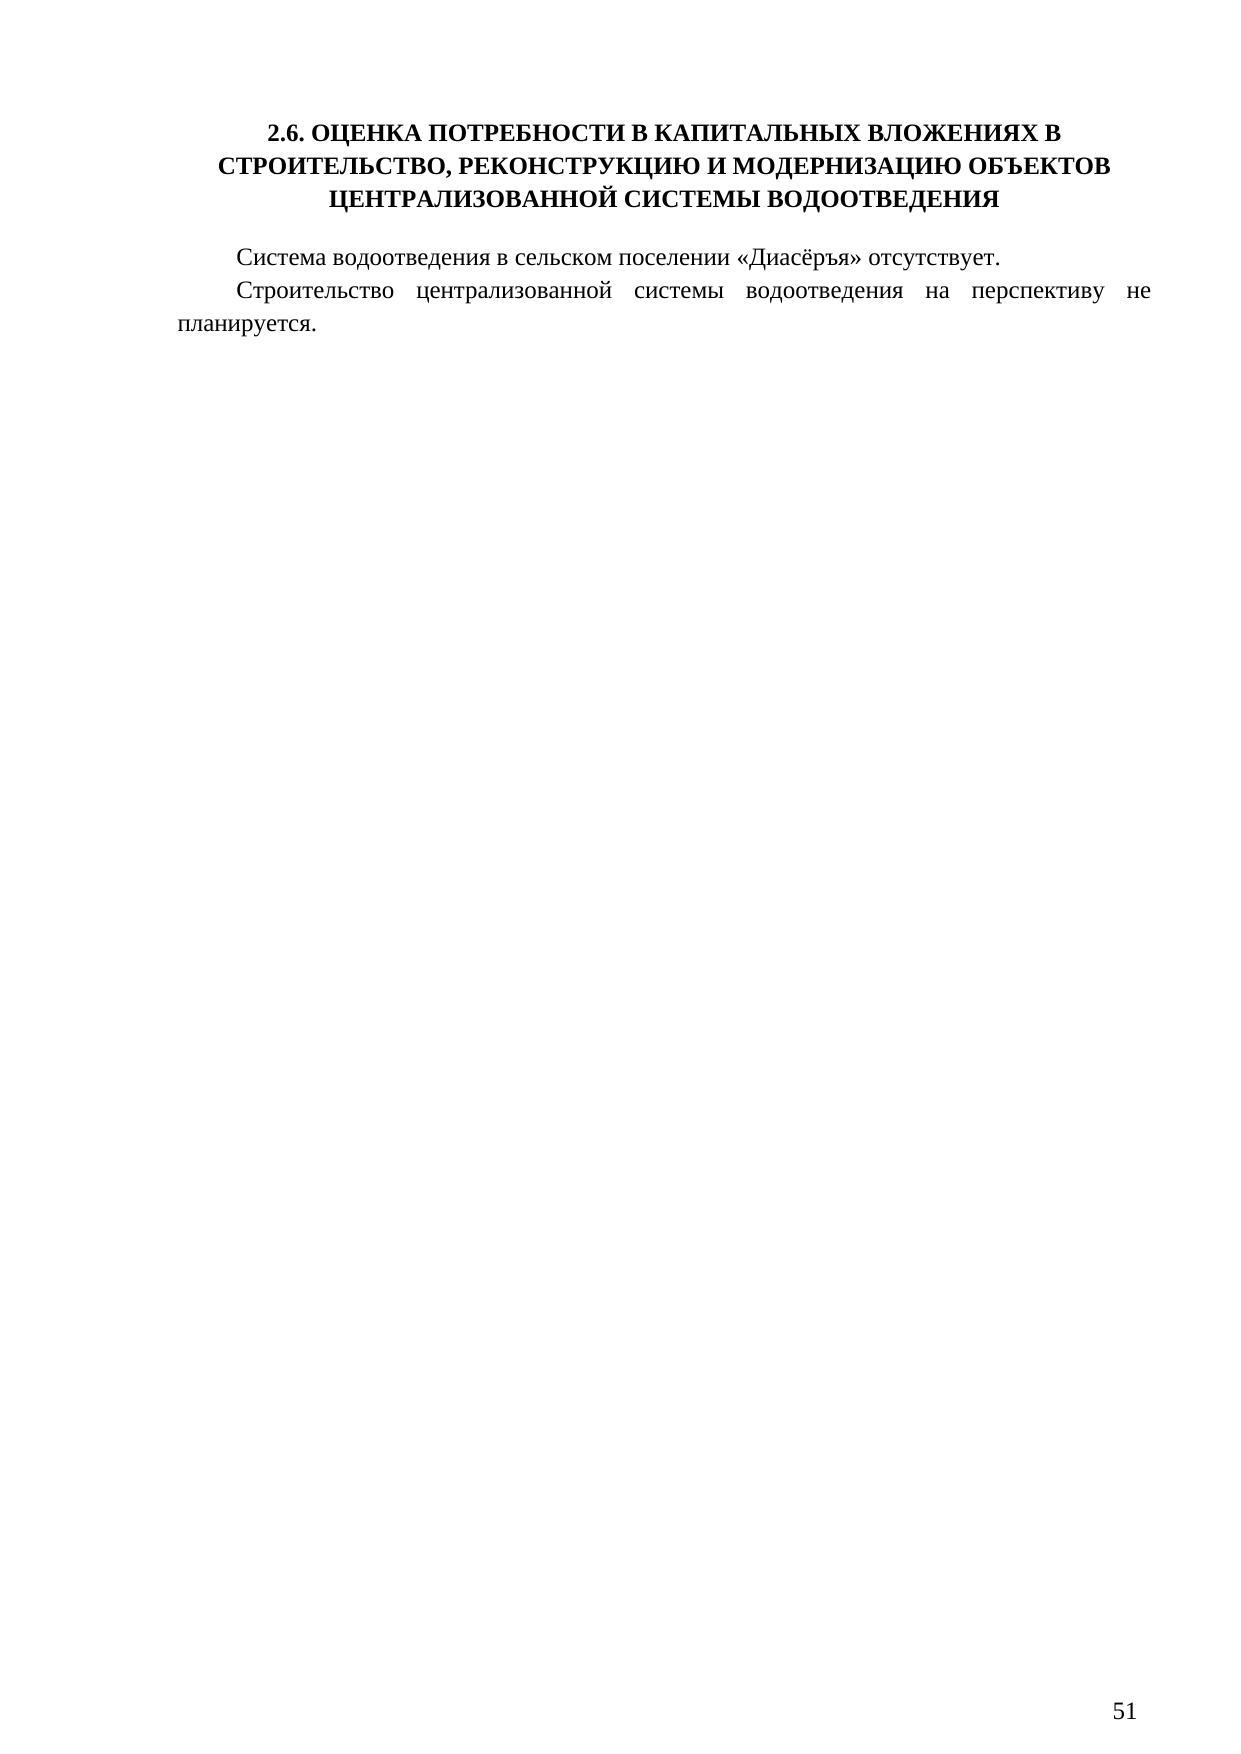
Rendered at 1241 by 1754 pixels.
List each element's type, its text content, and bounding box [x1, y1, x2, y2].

subtitle 2.6. ОЦЕНКА ПОТРЕБНОСТИ В КАПИТАЛЬНЫХ ВЛОЖЕНИЯХ В СТРОИТЕЛЬСТВО, РЕКОНСТРУКЦИЮ И МОДЕРНИЗАЦИЮ ОБЪЕКТОВ ЦЕНТРАЛИЗОВАННОЙ СИСТЕМЫ ВОДООТВЕДЕНИЯ [177, 118, 1152, 213]
text Строительство централизованной системы водоотведения на перспективу не планируется. [177, 275, 1152, 337]
text Система водоотведения в сельском поселении «Диасёръя» отсутствует. [177, 242, 1152, 271]
